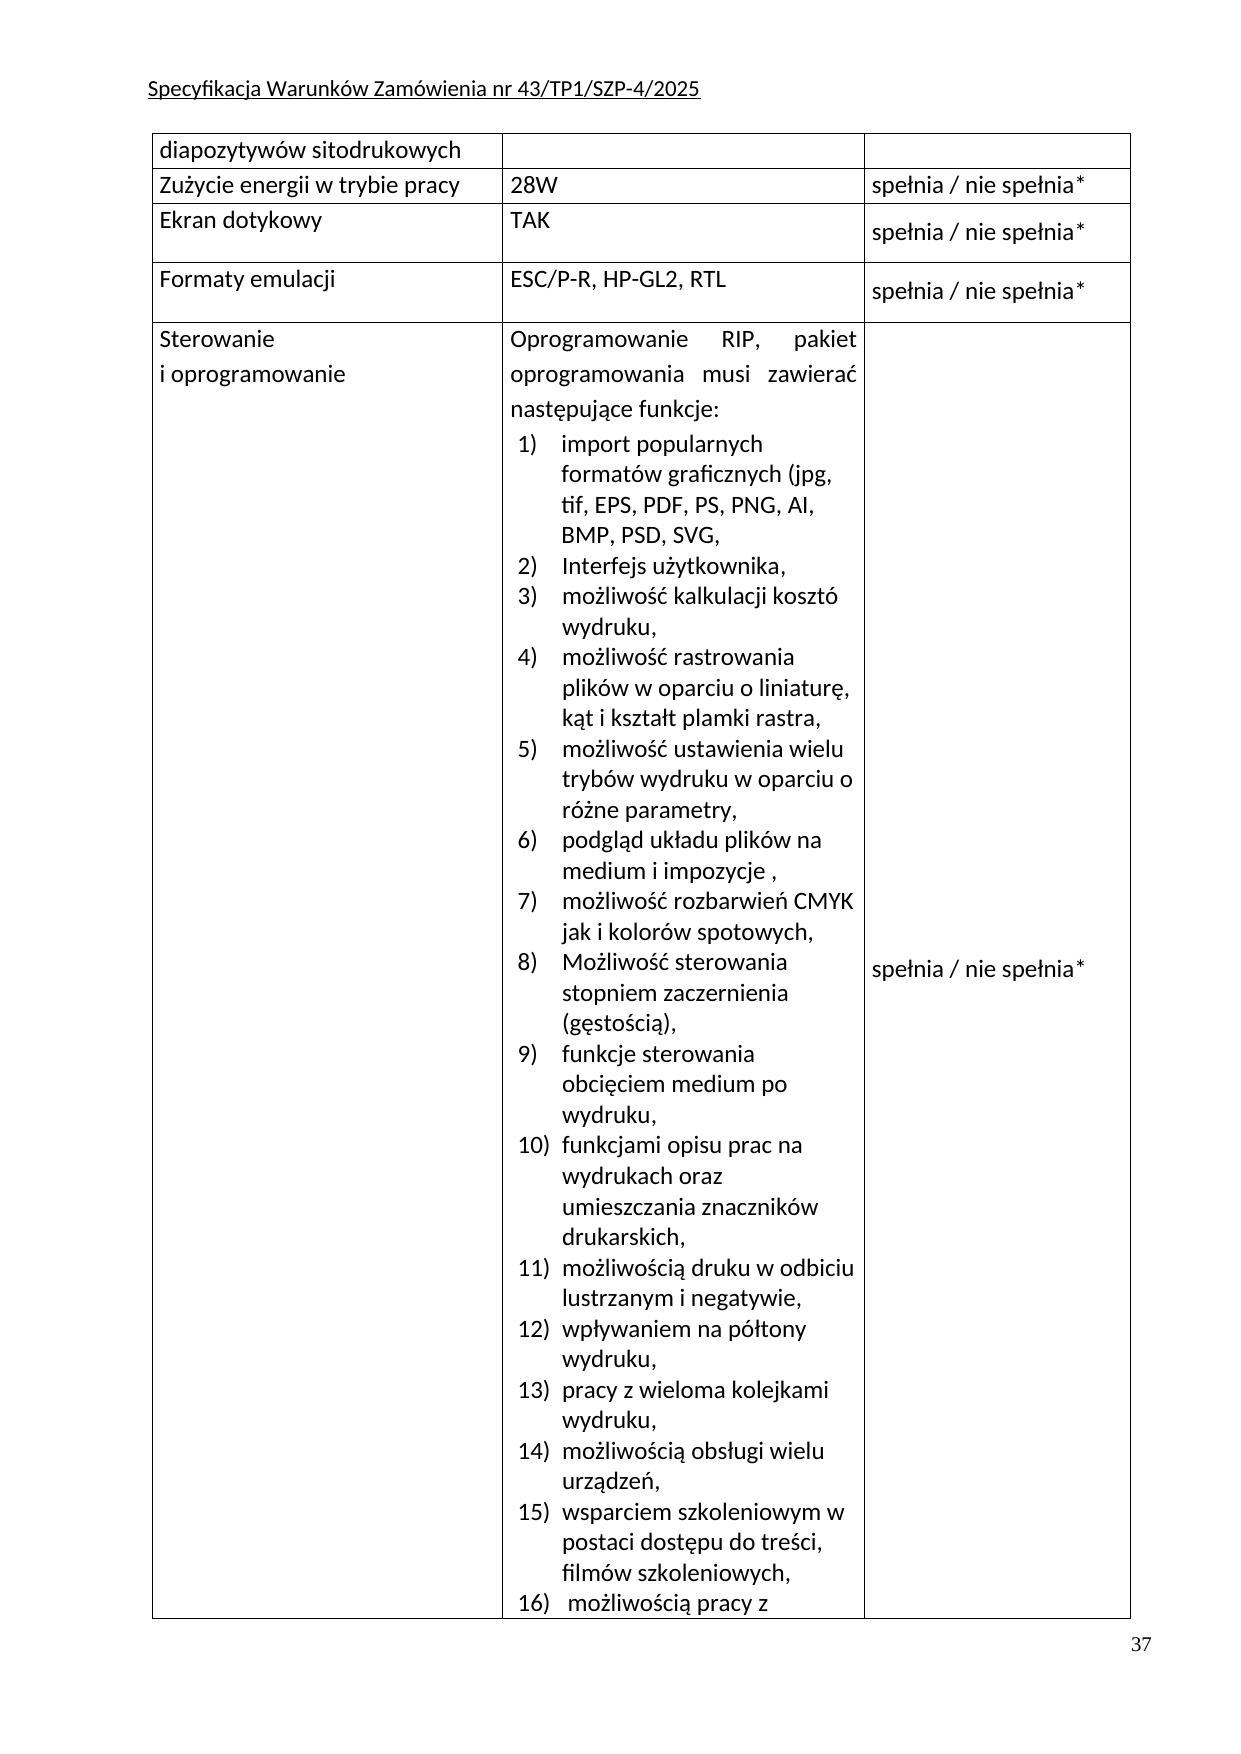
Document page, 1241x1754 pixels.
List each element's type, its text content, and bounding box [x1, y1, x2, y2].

table_cell spełnia / nie spełnia* [865, 204, 1130, 262]
table_cell 28W [503, 169, 864, 203]
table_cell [503, 134, 864, 168]
table_cell spełnia / nie spełnia* [865, 169, 1130, 203]
table_cell Formaty emulacji [153, 263, 502, 322]
table_cell spełnia / nie spełnia* [865, 263, 1130, 322]
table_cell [865, 323, 1130, 1618]
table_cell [503, 323, 864, 1618]
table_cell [153, 134, 502, 168]
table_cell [153, 323, 502, 1618]
table_cell TAK [503, 204, 864, 262]
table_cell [865, 134, 1130, 168]
table_cell ESC/P-R, HP-GL2, RTL [503, 263, 864, 322]
table_cell Zużycie energii w trybie pracy [153, 169, 502, 203]
table_cell Ekran dotykowy [153, 204, 502, 262]
